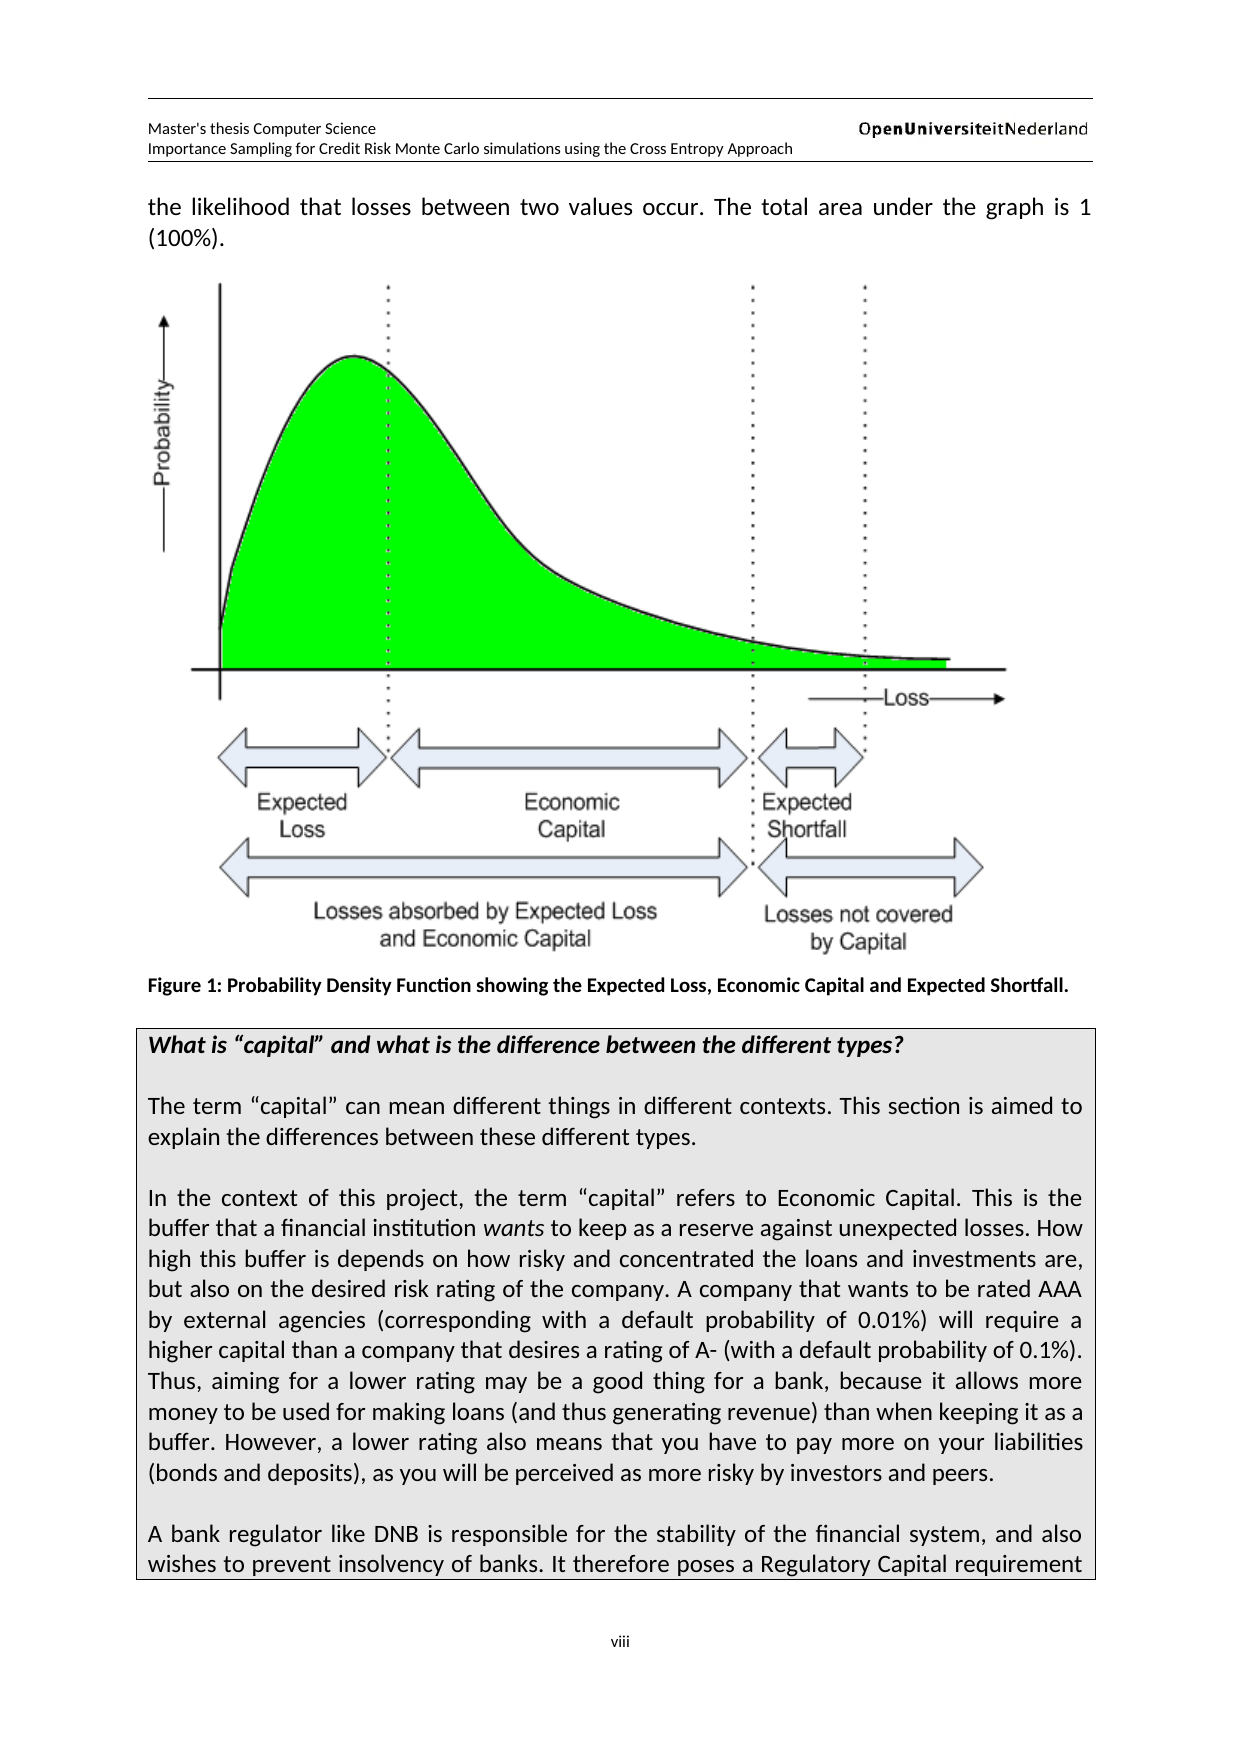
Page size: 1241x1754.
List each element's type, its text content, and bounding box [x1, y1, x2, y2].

text Figure 1: Probability Density Function showing the Expected Loss, Economic Capital and Expected Shortfall. [148, 972, 1093, 998]
picture [857, 99, 1088, 159]
picture [147, 282, 1038, 973]
